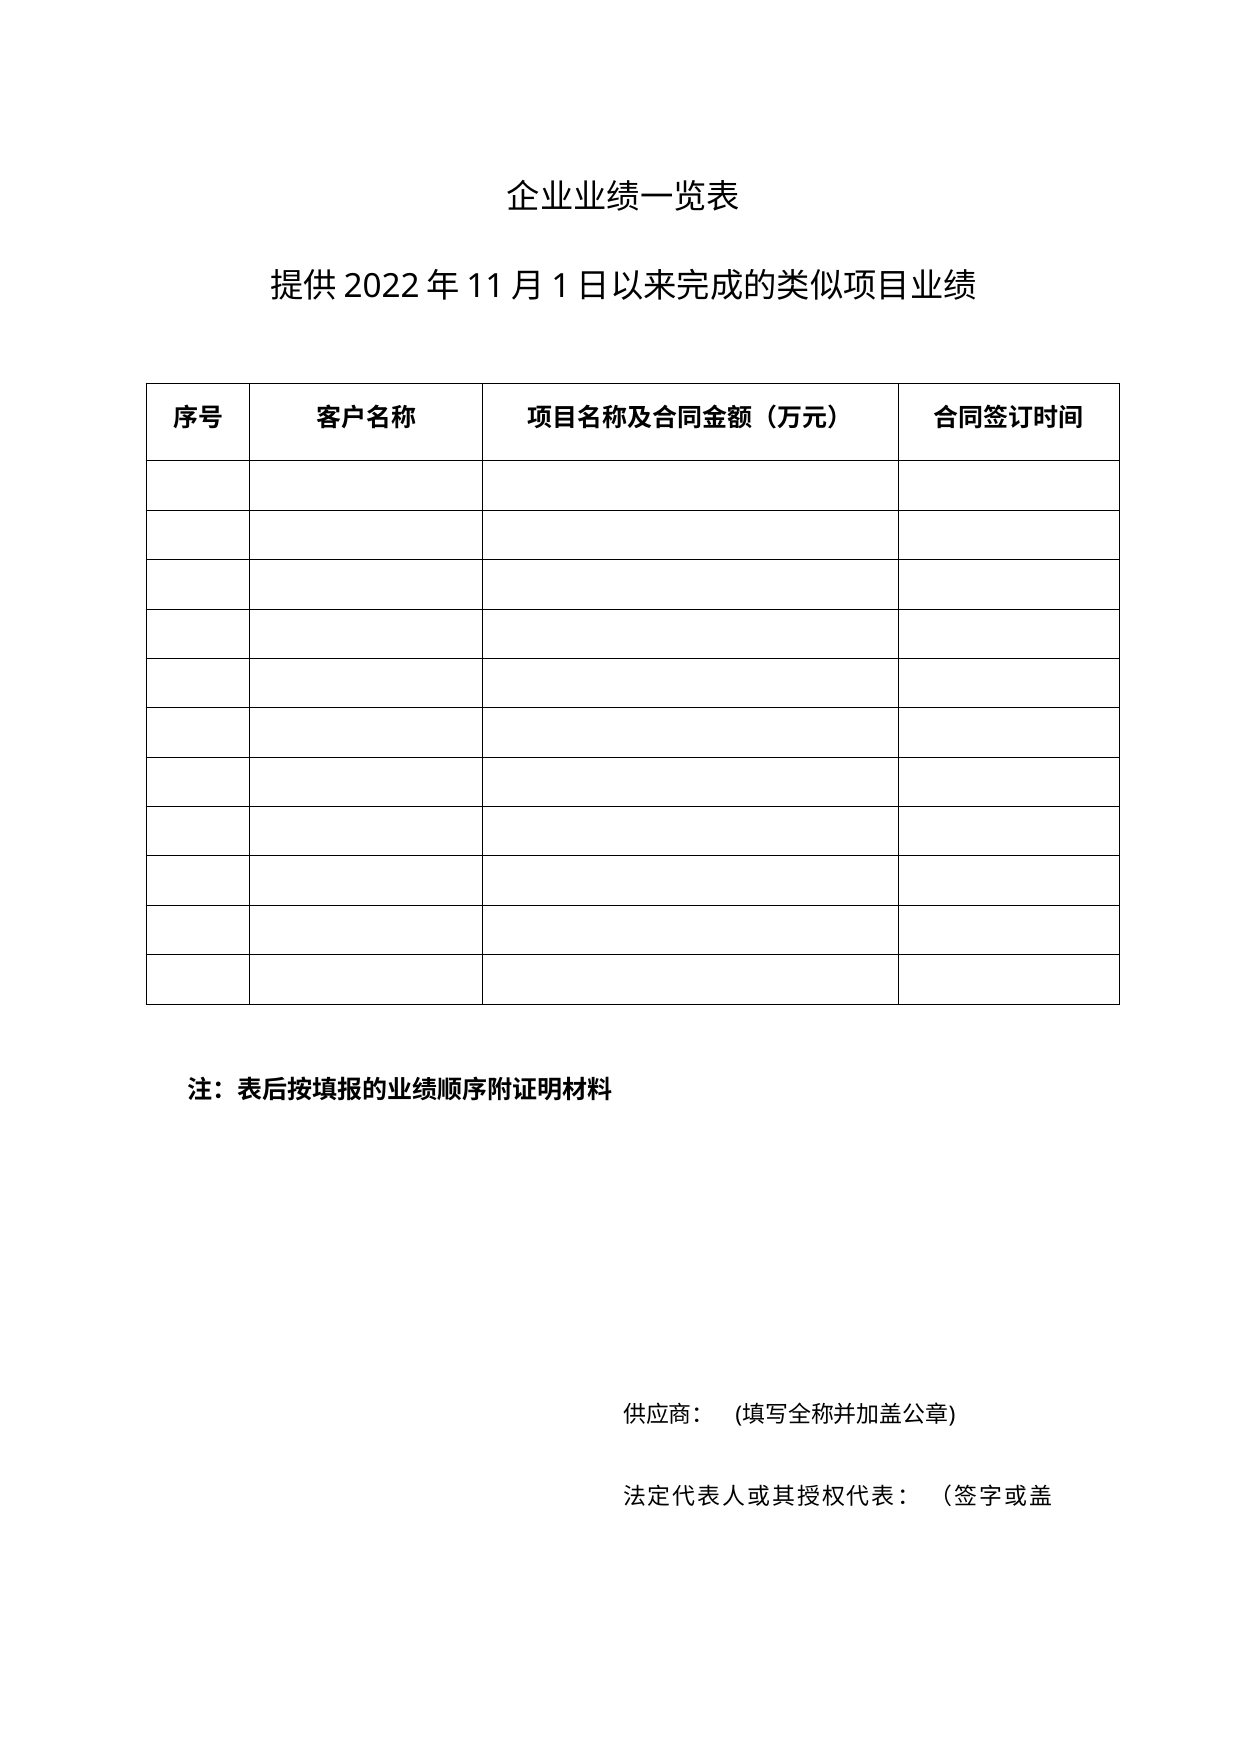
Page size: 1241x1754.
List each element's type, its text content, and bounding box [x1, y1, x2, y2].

table_cell [483, 807, 898, 855]
table_header 合同签订时间 [899, 384, 1119, 460]
table_cell [147, 856, 249, 905]
table_cell [899, 511, 1119, 559]
text 注：表后按填报的业绩顺序附证明材料 [187, 1055, 1053, 1120]
table_cell [147, 461, 249, 510]
table_cell [147, 758, 249, 806]
table_cell [899, 758, 1119, 806]
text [187, 1462, 1053, 1527]
table_cell [147, 560, 249, 608]
table_cell [483, 560, 898, 608]
table_cell [483, 906, 898, 954]
table_header 序号 [147, 384, 249, 460]
table_cell [483, 511, 898, 559]
text 企业业绩一览表 [187, 162, 1059, 227]
table_cell [899, 461, 1119, 510]
table_header 客户名称 [250, 384, 482, 460]
table_cell [147, 955, 249, 1003]
table_cell [147, 610, 249, 658]
table_cell [483, 758, 898, 806]
table_cell [147, 659, 249, 707]
table_cell [483, 659, 898, 707]
table_cell [250, 758, 482, 806]
table_cell [483, 461, 898, 510]
table_cell [899, 955, 1119, 1003]
table_cell [483, 955, 898, 1003]
table_cell [483, 856, 898, 905]
table_cell [250, 610, 482, 658]
table_cell [250, 560, 482, 608]
table_cell [899, 807, 1119, 855]
text 提供2022年11月1日以来完成的类似项目业绩 [187, 251, 1059, 316]
table_cell [899, 560, 1119, 608]
table_cell [147, 906, 249, 954]
table_cell [899, 610, 1119, 658]
table_cell [250, 807, 482, 855]
table_cell [899, 906, 1119, 954]
text 供应商： (填写全称并加盖公章) [187, 1380, 1053, 1445]
table_cell [250, 955, 482, 1003]
table_cell [250, 708, 482, 757]
table_cell [899, 708, 1119, 757]
table_cell [147, 511, 249, 559]
table_cell [250, 511, 482, 559]
table_cell [147, 708, 249, 757]
table_cell [250, 461, 482, 510]
table_cell [899, 659, 1119, 707]
table_cell [147, 807, 249, 855]
table_cell [483, 610, 898, 658]
table_cell [250, 659, 482, 707]
table_cell [483, 708, 898, 757]
table_cell [250, 906, 482, 954]
table_header 项目名称及合同金额（万元） [483, 384, 898, 460]
table_cell [250, 856, 482, 905]
table_cell [899, 856, 1119, 905]
